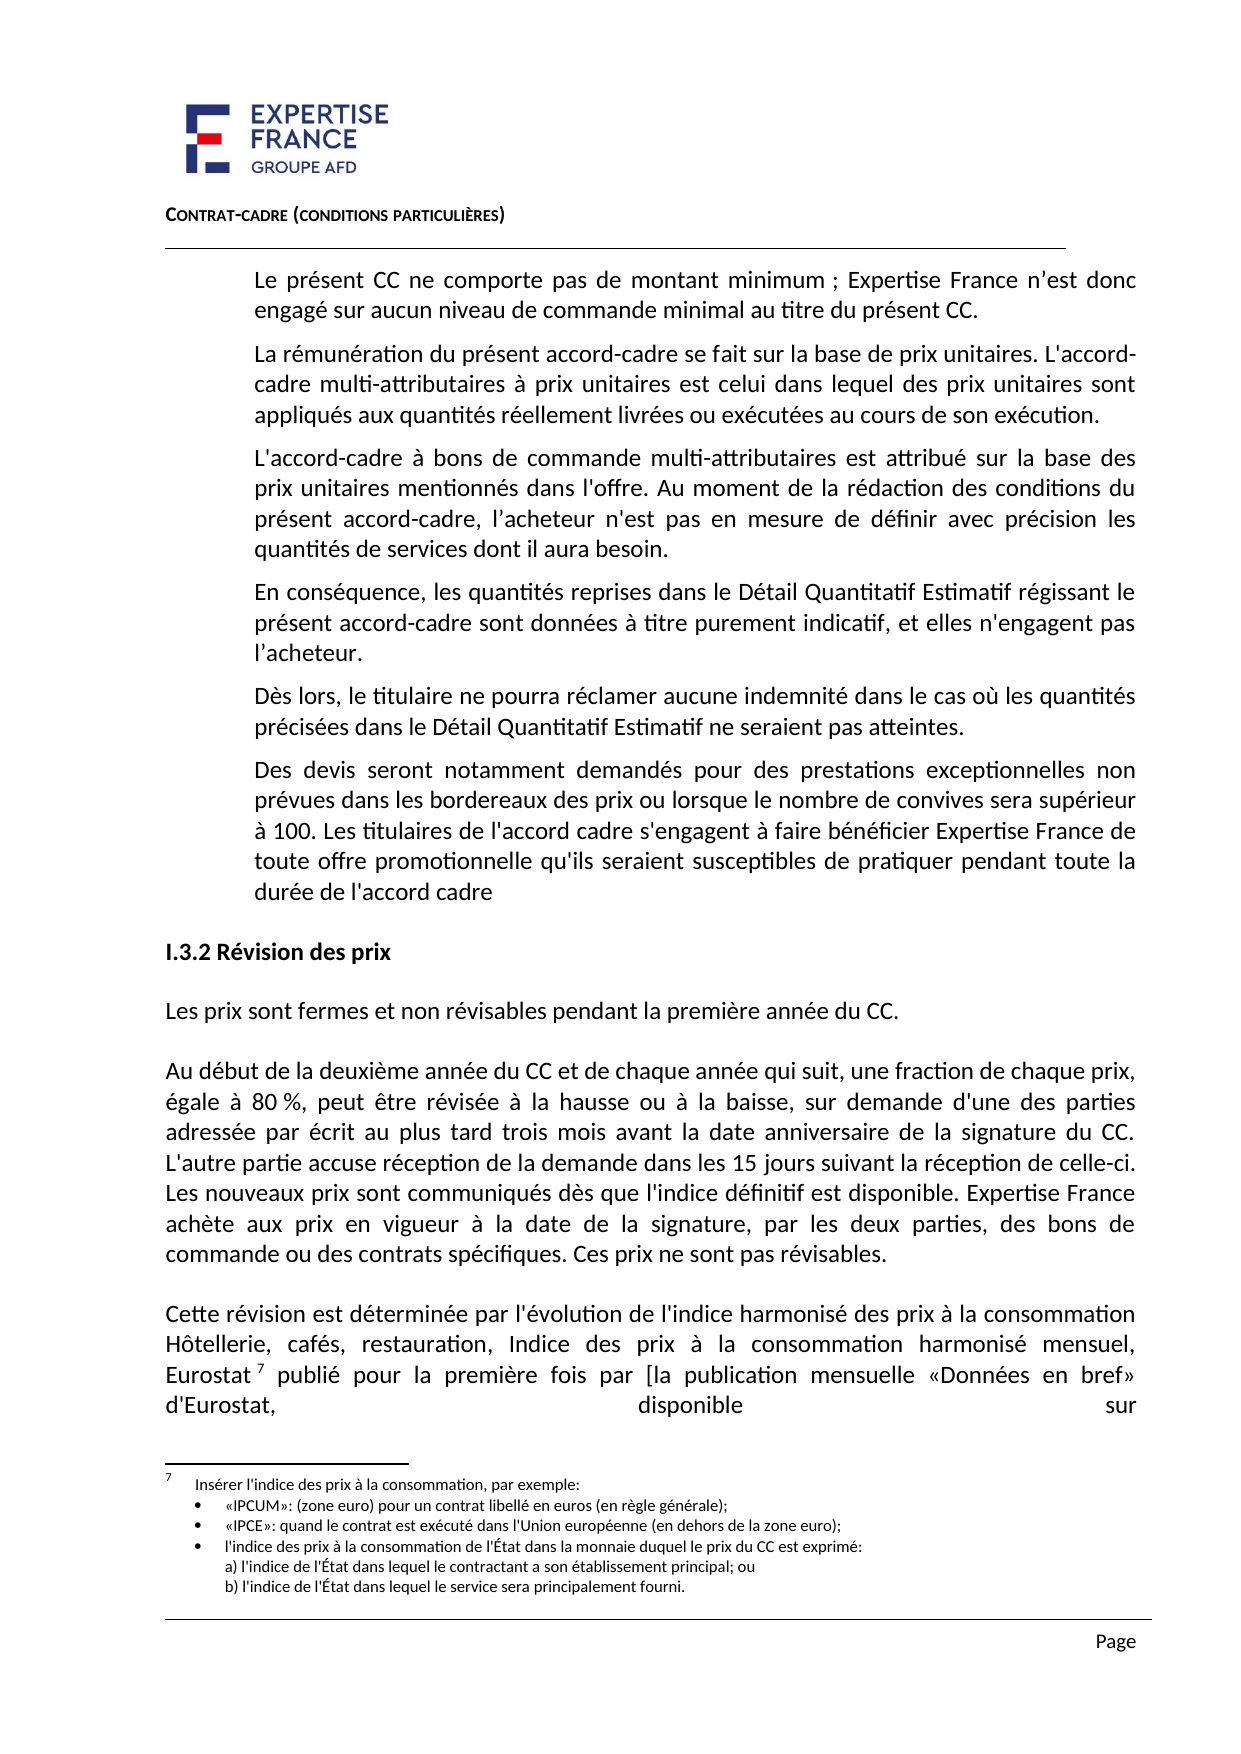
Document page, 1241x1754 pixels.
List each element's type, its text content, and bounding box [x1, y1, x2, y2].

text Le présent CC ne comporte pas de montant minimum ; Expertise France n’est donc engagé sur aucun niveau de commande minimal au titre du présent CC. [254, 264, 1137, 325]
text Des devis seront notamment demandés pour des prestations exceptionnelles non prévues dans les bordereaux des prix ou lorsque le nombre de convives sera supérieur à 100. Les titulaires de l'accord cadre s'engagent à faire bénéficier Expertise France de toute offre promotionnelle qu'ils seraient susceptibles de pratiquer pendant toute la durée de l'accord cadre [254, 754, 1137, 907]
text Les prix sont fermes et non révisables pendant la première année du CC. [165, 995, 1137, 1026]
picture [165, 75, 412, 201]
text Au début de la deuxième année du CC et de chaque année qui suit, une fraction de chaque prix, égale à 80 %, peut être révisée à la hausse ou à la baisse, sur demande d'une des parties adressée par écrit au plus tard trois mois avant la date anniversaire de la signature du CC. L'autre partie accuse réception de la demande dans les 15 jours suivant la réception de celle-ci. Les nouveaux prix sont communiqués dès que l'indice définitif est disponible. Expertise France achète aux prix en vigueur à la date de la signature, par les deux parties, des bons de commande ou des contrats spécifiques. Ces prix ne sont pas révisables. [165, 1055, 1137, 1269]
subtitle I.3.2 Révision des prix [165, 936, 1137, 966]
text Dès lors, le titulaire ne pourra réclamer aucune indemnité dans le cas où les quantités précisées dans le Détail Quantitatif Estimatif ne seraient pas atteintes. [254, 680, 1137, 741]
text La rémunération du présent accord-cadre se fait sur la base de prix unitaires. L'accord-cadre multi-attributaires à prix unitaires est celui dans lequel des prix unitaires sont appliqués aux quantités réellement livrées ou exécutées au cours de son exécution. [254, 338, 1137, 429]
text L'accord-cadre à bons de commande multi-attributaires est attribué sur la base des prix unitaires mentionnés dans l'offre. Au moment de la rédaction des conditions du présent accord-cadre, l’acheteur n'est pas en mesure de définir avec précision les quantités de services dont il aura besoin. [254, 442, 1137, 564]
text En conséquence, les quantités reprises dans le Détail Quantitatif Estimatif régissant le présent accord-cadre sont données à titre purement indicatif, et elles n'engagent pas l’acheteur. [254, 576, 1137, 668]
